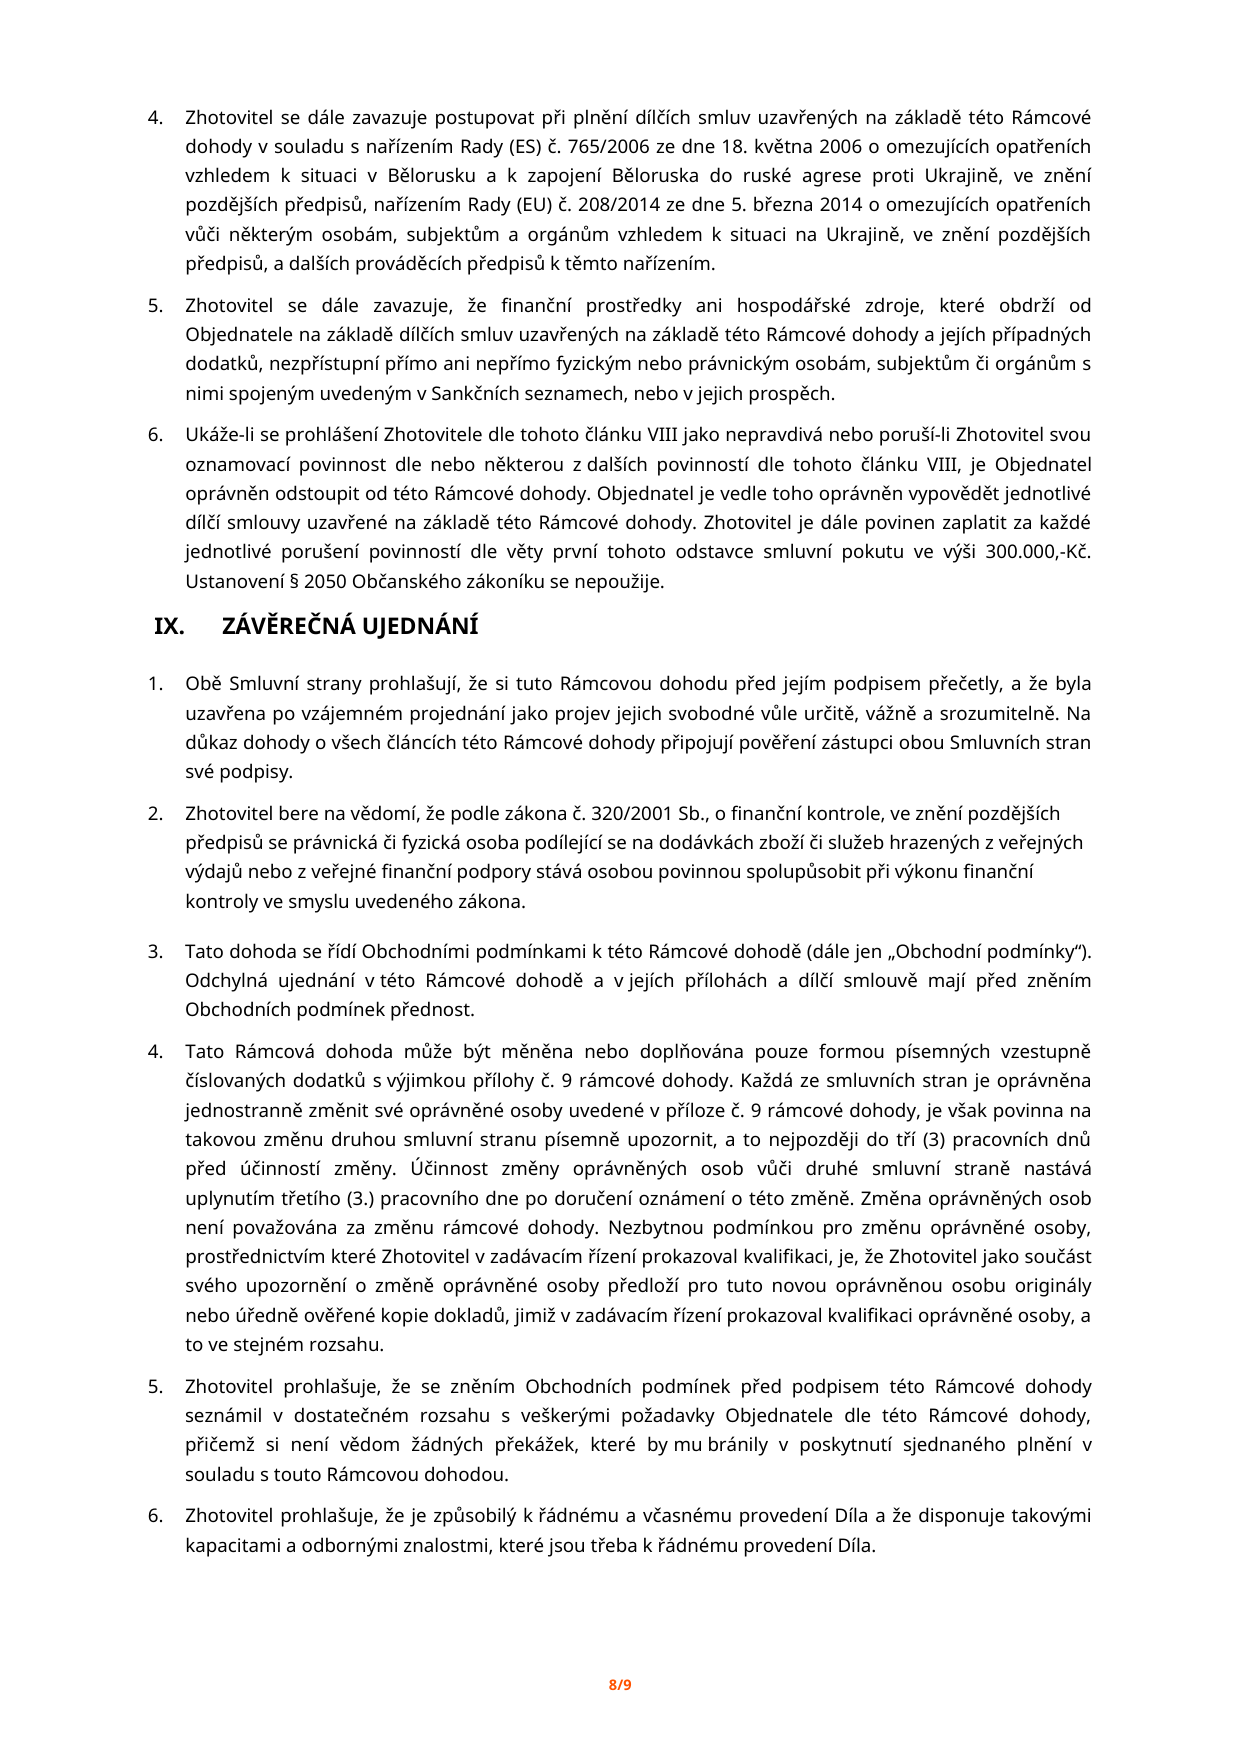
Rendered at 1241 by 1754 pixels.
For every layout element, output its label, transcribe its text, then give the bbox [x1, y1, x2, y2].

list Zhotovitel prohlašuje, že se zněním Obchodních podmínek před podpisem této Rámcové dohody seznámil v dostatečném rozsahu s veškerými požadavky Objednatele dle této Rámcové dohody, přičemž si není vědom žádných překážek, které by mu bránily v poskytnutí sjednaného plnění v souladu s touto Rámcovou dohodou. [148, 1373, 1093, 1486]
list Zhotovitel se dále zavazuje postupovat při plnění dílčích smluv uzavřených na základě této Rámcové dohody v souladu s nařízením Rady (ES) č. 765/2006 ze dne 18. května 2006 o omezujících opatřeních vzhledem k situaci v Bělorusku a k zapojení Běloruska do ruské agrese proti Ukrajině, ve znění pozdějších předpisů, nařízením Rady (EU) č. 208/2014 ze dne 5. března 2014 o omezujících opatřeních vůči některým osobám, subjektům a orgánům vzhledem k situaci na Ukrajině, ve znění pozdějších předpisů, a dalších prováděcích předpisů k těmto nařízením. [148, 104, 1093, 276]
list Tato dohoda se řídí Obchodními podmínkami k této Rámcové dohodě (dále jen „Obchodní podmínky“). Odchylná ujednání v této Rámcové dohodě a v jejích přílohách a dílčí smlouvě mají před zněním Obchodních podmínek přednost. [148, 938, 1093, 1022]
list ZÁVĚREČNÁ UJEDNÁNÍ [185, 610, 1093, 641]
list Tato Rámcová dohoda může být měněna nebo doplňována pouze formou písemných vzestupně číslovaných dodatků s výjimkou přílohy č. 9 rámcové dohody. Každá ze smluvních stran je oprávněna jednostranně změnit své oprávněné osoby uvedené v příloze č. 9 rámcové dohody, je však povinna na takovou změnu druhou smluvní stranu písemně upozornit, a to nejpozději do tří (3) pracovních dnů před účinností změny. Účinnost změny oprávněných osob vůči druhé smluvní straně nastává uplynutím třetího (3.) pracovního dne po doručení oznámení o této změně. Změna oprávněných osob není považována za změnu rámcové dohody. Nezbytnou podmínkou pro změnu oprávněné osoby, prostřednictvím které Zhotovitel v zadávacím řízení prokazoval kvalifikaci, je, že Zhotovitel jako součást svého upozornění o změně oprávněné osoby předloží pro tuto novou oprávněnou osobu originály nebo úředně ověřené kopie dokladů, jimiž v zadávacím řízení prokazoval kvalifikaci oprávněné osoby, a to ve stejném rozsahu. [148, 1038, 1093, 1357]
list Zhotovitel prohlašuje, že je způsobilý k řádnému a včasnému provedení Díla a že disponuje takovými kapacitami a odbornými znalostmi, které jsou třeba k řádnému provedení Díla. [148, 1503, 1093, 1557]
list Zhotovitel bere na vědomí, že podle zákona č. 320/2001 Sb., o finanční kontrole, ve znění pozdějších předpisů se právnická či fyzická osoba podílející se na dodávkách zboží či služeb hrazených z veřejných výdajů nebo z veřejné finanční podpory stává osobou povinnou spolupůsobit při výkonu finanční kontroly ve smyslu uvedeného zákona. [148, 800, 1093, 914]
list Obě Smluvní strany prohlašují, že si tuto Rámcovou dohodu před jejím podpisem přečetly, a že byla uzavřena po vzájemném projednání jako projev jejich svobodné vůle určitě, vážně a srozumitelně. Na důkaz dohody o všech článcích této Rámcové dohody připojují pověření zástupci obou Smluvních stran své podpisy. [148, 671, 1093, 784]
list Zhotovitel se dále zavazuje, že finanční prostředky ani hospodářské zdroje, které obdrží od Objednatele na základě dílčích smluv uzavřených na základě této Rámcové dohody a jejích případných dodatků, nezpřístupní přímo ani nepřímo fyzickým nebo právnickým osobám, subjektům či orgánům s nimi spojeným uvedeným v Sankčních seznamech, nebo v jejich prospěch. [148, 292, 1093, 405]
list Ukáže-li se prohlášení Zhotovitele dle tohoto článku VIII jako nepravdivá nebo poruší-li Zhotovitel svou oznamovací povinnost dle nebo některou z dalších povinností dle tohoto článku VIII, je Objednatel oprávněn odstoupit od této Rámcové dohody. Objednatel je vedle toho oprávněn vypovědět jednotlivé dílčí smlouvy uzavřené na základě této Rámcové dohody. Zhotovitel je dále povinen zaplatit za každé jednotlivé porušení povinností dle věty první tohoto odstavce smluvní pokutu ve výši 300.000,-Kč. Ustanovení § 2050 Občanského zákoníku se nepoužije. [148, 422, 1093, 593]
